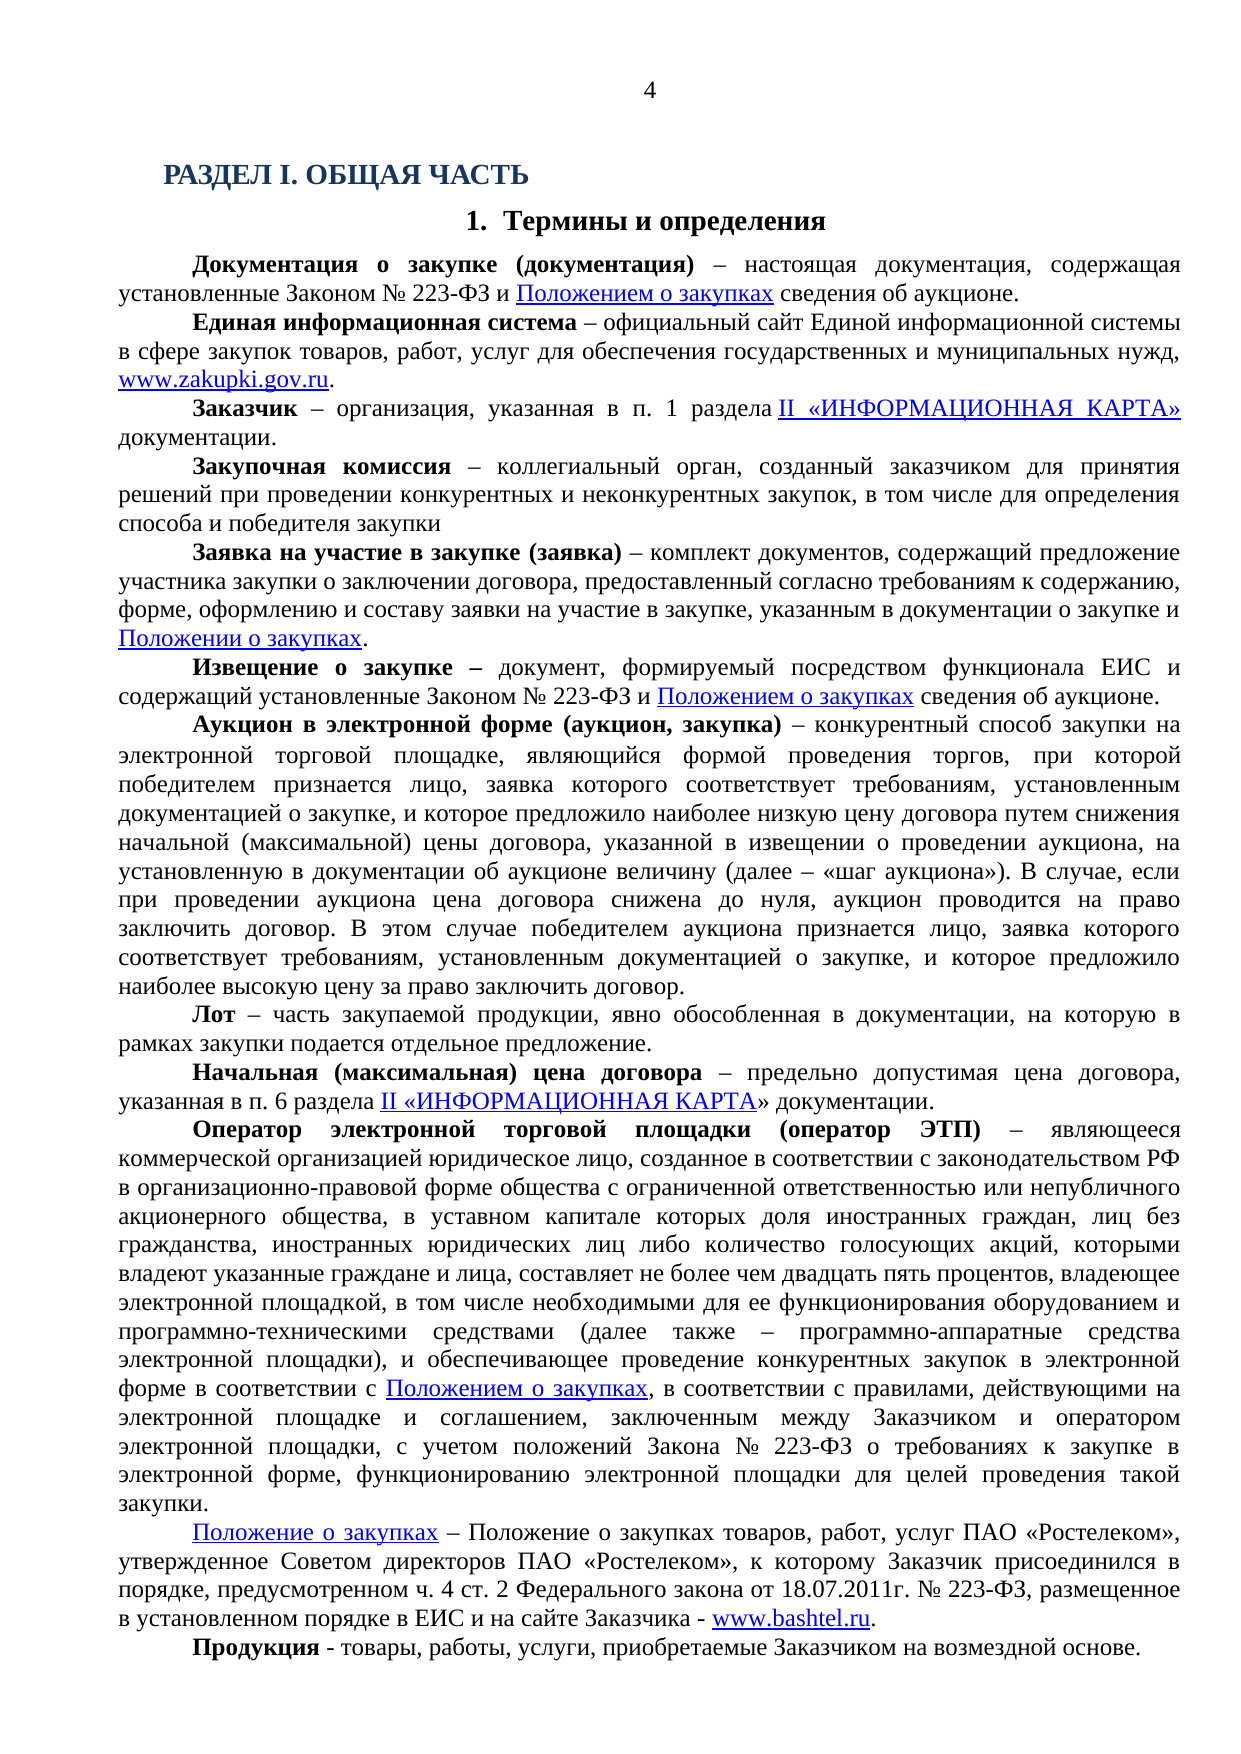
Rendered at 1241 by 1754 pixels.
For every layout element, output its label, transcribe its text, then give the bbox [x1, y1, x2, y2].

text Заказчик – организация, указанная в п. 1 раздела II «ИНФОРМАЦИОННАЯ КАРТА» документации. [118, 393, 1181, 451]
text Оператор электронной торговой площадки (оператор ЭТП) – являющееся коммерческой организацией юридическое лицо, созданное в соответствии с законодательством РФ в организационно-правовой форме общества с ограниченной ответственностью или непубличного акционерного общества, в уставном капитале которых доля иностранных граждан, лиц без гражданства, иностранных юридических лиц либо количество голосующих акций, которыми владеют указанные граждане и лица, составляет не более чем двадцать пять процентов, владеющее электронной площадкой, в том числе необходимыми для ее функционирования оборудованием и программно-техническими средствами (далее также – программно-аппаратные средства электронной площадки), и обеспечивающее проведение конкурентных закупок в электронной форме в соответствии с Положением о закупках, в соответствии с правилами, действующими на электронной площадке и соглашением, заключенным между Заказчиком и оператором электронной площадки, с учетом положений Закона № 223-ФЗ о требованиях к закупке в электронной форме, функционированию электронной площадки для целей проведения такой закупки. [118, 1114, 1181, 1517]
text Лот – часть закупаемой продукции, явно обособленная в документации, на которую в рамках закупки подается отдельное предложение. [118, 999, 1181, 1057]
text Продукция - товары, работы, услуги, приобретаемые Заказчиком на возмездной основе. [118, 1632, 1181, 1661]
subtitle РАЗДЕЛ I. ОБЩАЯ ЧАСТЬ [163, 157, 1181, 191]
text Начальная (максимальная) цена договора – предельно допустимая цена договора, указанная в п. 6 раздела II «ИНФОРМАЦИОННАЯ КАРТА» документации. [118, 1057, 1181, 1114]
text Извещение о закупке – документ, формируемый посредством функционала ЕИС и содержащий установленные Законом № 223-ФЗ и Положением о закупках сведения об аукционе. [118, 652, 1181, 709]
text Единая информационная система – официальный сайт Единой информационной системы в сфере закупок товаров, работ, услуг для обеспечения государственных и муниципальных нужд, www.zakupki.gov.ru. [118, 307, 1181, 393]
text Аукцион в электронной форме (аукцион, закупка) – конкурентный способ закупки на электронной торговой площадке, являющийся формой проведения торгов, при которой победителем признается лицо, заявка которого соответствует требованиям, установленным документацией о закупке, и которое предложило наиболее низкую цену договора путем снижения начальной (максимальной) цены договора, указанной в извещении о проведении аукциона, на установленную в документации об аукционе величину (далее – «шаг аукциона»). В случае, если при проведении аукциона цена договора снижена до нуля, аукцион проводится на право заключить договор. В этом случае победителем аукциона признается лицо, заявка которого соответствует требованиям, установленным документацией о закупке, и которое предложило наиболее высокую цену за право заключить договор. [118, 709, 1181, 999]
text Документация о закупке (документация) – настоящая документация, содержащая установленные Законом № 223-ФЗ и Положением о закупках сведения об аукционе. [118, 249, 1181, 307]
text Заявка на участие в закупке (заявка) – комплект документов, содержащий предложение участника закупки о заключении договора, предоставленный согласно требованиям к содержанию, форме, оформлению и составу заявки на участие в закупке, указанным в документации о закупке и Положении о закупках. [118, 537, 1181, 652]
text Положение о закупках – Положение о закупках товаров, работ, услуг ПАО «Ростелеком», утвержденное Советом директоров ПАО «Ростелеком», к которому Заказчик присоединился в порядке, предусмотренном ч. 4 ст. 2 Федерального закона от 18.07.2011г. № 223-ФЗ, размещенное в установленном порядке в ЕИС и на сайте Заказчика - www.bashtel.ru. [118, 1517, 1181, 1632]
list Термины и определения [118, 203, 1181, 237]
text Закупочная комиссия – коллегиальный орган, созданный заказчиком для принятия решений при проведении конкурентных и неконкурентных закупок, в том числе для определения способа и победителя закупки [118, 451, 1181, 537]
